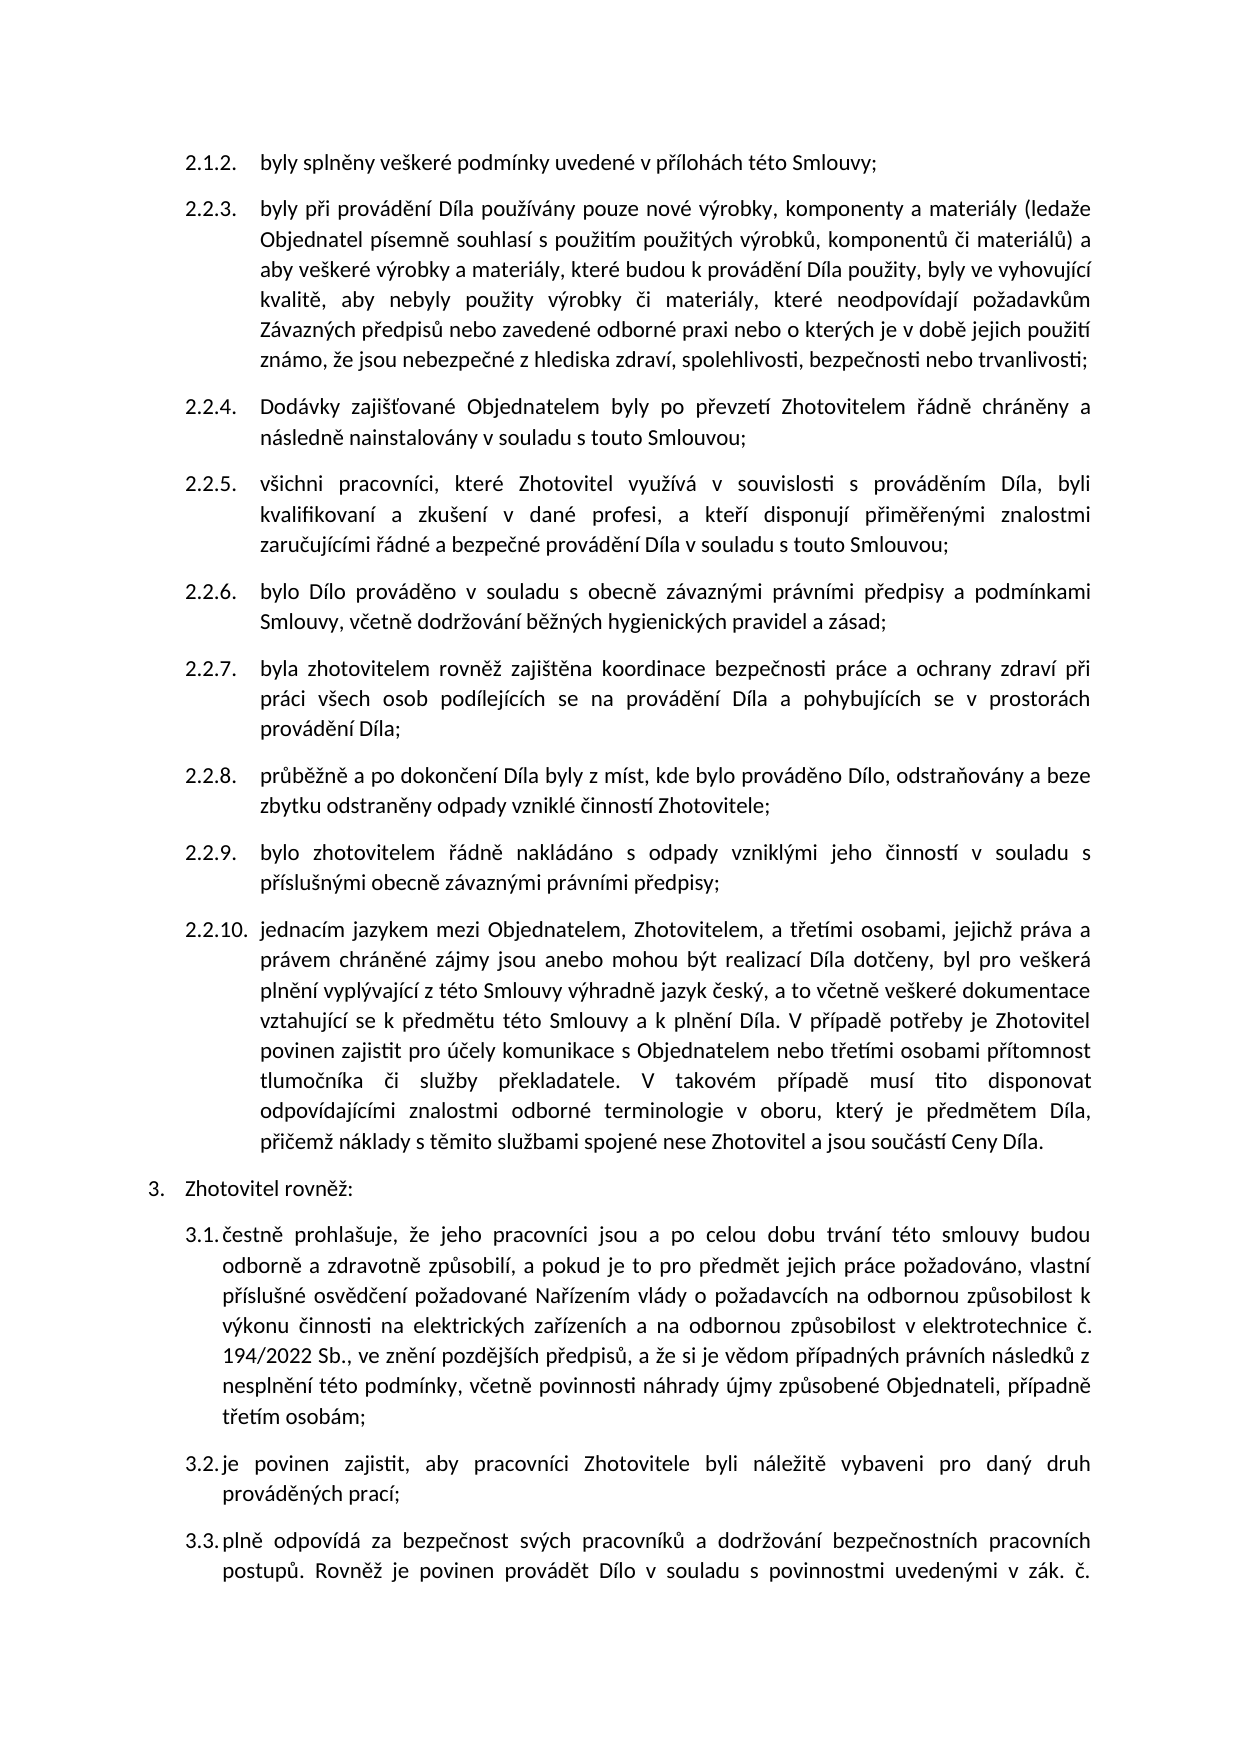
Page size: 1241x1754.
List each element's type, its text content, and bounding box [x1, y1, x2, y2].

list průběžně a po dokončení Díla byly z míst, kde bylo prováděno Dílo, odstraňovány a beze zbytku odstraněny odpady vzniklé činností Zhotovitele; [185, 761, 1093, 819]
list Dodávky zajišťované Objednatelem byly po převzetí Zhotovitelem řádně chráněny a následně nainstalovány v souladu s touto Smlouvou; [185, 392, 1093, 451]
list čestně prohlašuje, že jeho pracovníci jsou a po celou dobu trvání této smlouvy budou odborně a zdravotně způsobilí, a pokud je to pro předmět jejich práce požadováno, vlastní příslušné osvědčení požadované Nařízením vlády o požadavcích na odbornou způsobilost k výkonu činnosti na elektrických zařízeních a na odbornou způsobilost v elektrotechnice č. 194/2022 Sb., ve znění pozdějších předpisů, a že si je vědom případných právních následků z nesplnění této podmínky, včetně povinnosti náhrady újmy způsobené Objednateli, případně třetím osobám; [185, 1221, 1093, 1430]
list všichni pracovníci, které Zhotovitel využívá v souvislosti s prováděním Díla, byli kvalifikovaní a zkušení v dané profesi, a kteří disponují přiměřenými znalostmi zaručujícími řádné a bezpečné provádění Díla v souladu s touto Smlouvou; [185, 469, 1093, 558]
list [185, 1526, 1093, 1584]
list byla zhotovitelem rovněž zajištěna koordinace bezpečnosti práce a ochrany zdraví při práci všech osob podílejících se na provádění Díla a pohybujících se v prostorách provádění Díla; [185, 654, 1093, 742]
list byly při provádění Díla používány pouze nové výrobky, komponenty a materiály (ledaže Objednatel písemně souhlasí s použitím použitých výrobků, komponentů či materiálů) a aby veškeré výrobky a materiály, které budou k provádění Díla použity, byly ve vyhovující kvalitě, aby nebyly použity výrobky či materiály, které neodpovídají požadavkům Závazných předpisů nebo zavedené odborné praxi nebo o kterých je v době jejich použití známo, že jsou nebezpečné z hlediska zdraví, spolehlivosti, bezpečnosti nebo trvanlivosti; [185, 194, 1093, 373]
list je povinen zajistit, aby pracovníci Zhotovitele byli náležitě vybaveni pro daný druh prováděných prací; [185, 1449, 1093, 1507]
list jednacím jazykem mezi Objednatelem, Zhotovitelem, a třetími osobami, jejichž práva a právem chráněné zájmy jsou anebo mohou být realizací Díla dotčeny, byl pro veškerá plnění vyplývající z této Smlouvy výhradně jazyk český, a to včetně veškeré dokumentace vztahující se k předmětu této Smlouvy a k plnění Díla. V případě potřeby je Zhotovitel povinen zajistit pro účely komunikace s Objednatelem nebo třetími osobami přítomnost tlumočníka či služby překladatele. V takovém případě musí tito disponovat odpovídajícími znalostmi odborné terminologie v oboru, který je předmětem Díla, přičemž náklady s těmito službami spojené nese Zhotovitel a jsou součástí Ceny Díla. [185, 915, 1093, 1155]
list bylo Dílo prováděno v souladu s obecně závaznými právními předpisy a podmínkami Smlouvy, včetně dodržování běžných hygienických pravidel a zásad; [185, 577, 1093, 635]
list byly splněny veškeré podmínky uvedené v přílohách této Smlouvy; [185, 148, 1093, 176]
list bylo zhotovitelem řádně nakládáno s odpady vzniklými jeho činností v souladu s příslušnými obecně závaznými právními předpisy; [185, 838, 1093, 896]
list Zhotovitel rovněž: [148, 1174, 1093, 1202]
